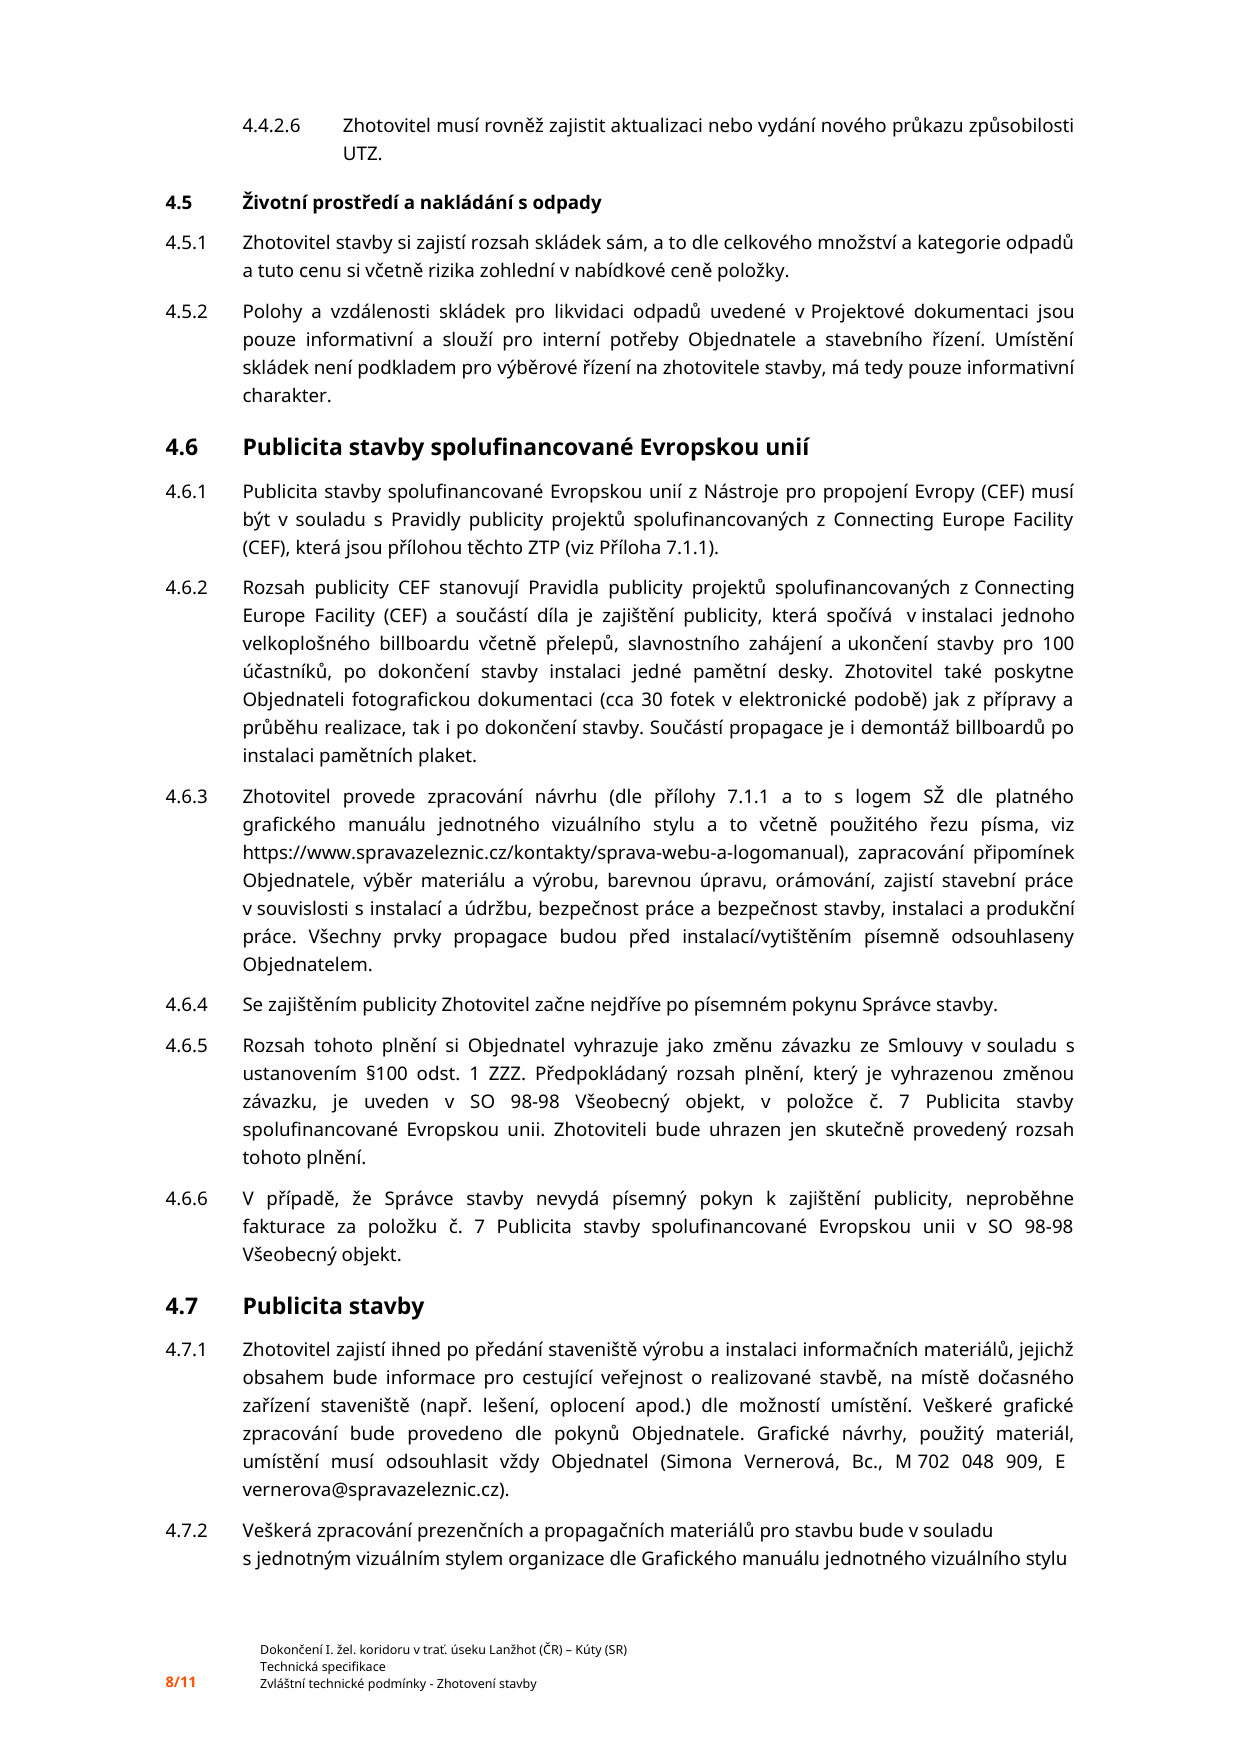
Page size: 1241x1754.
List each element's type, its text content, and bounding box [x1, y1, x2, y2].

text Zhotovitel provede zpracování návrhu (dle přílohy 7.1.1 a to s logem SŽ dle platného grafického manuálu jednotného vizuálního stylu a to včetně použitého řezu písma, viz https://www.spravazeleznic.cz/kontakty/sprava-webu-a-logomanual), zapracování připomínek Objednatele, výběr materiálu a výrobu, barevnou úpravu, orámování, zajistí stavební práce v souvislosti s instalací a údržbu, bezpečnost práce a bezpečnost stavby, instalaci a produkční práce. Všechny prvky propagace budou před instalací/vytištěním písemně odsouhlaseny Objednatelem. [165, 783, 1075, 977]
text Publicita stavby [165, 1290, 1075, 1321]
list V případě, že Správce stavby nevydá písemný pokyn k zajištění publicity, neproběhne fakturace za položku č. 7 Publicita stavby spolufinancované Evropskou unii v SO 98-98 Všeobecný objekt. [165, 1185, 1075, 1266]
text Publicita stavby spolufinancované Evropskou unií z Nástroje pro propojení Evropy (CEF) musí být v souladu s Pravidly publicity projektů spolufinancovaných z Connecting Europe Facility (CEF), která jsou přílohou těchto ZTP (viz Příloha 7.1.1). [165, 478, 1075, 559]
text Rozsah publicity CEF stanovují Pravidla publicity projektů spolufinancovaných z Connecting Europe Facility (CEF) a součástí díla je zajištění publicity, která spočívá v instalaci jednoho velkoplošného billboardu včetně přelepů, slavnostního zahájení a ukončení stavby pro 100 účastníků, po dokončení stavby instalaci jedné pamětní desky. Zhotovitel také poskytne Objednateli fotografickou dokumentaci (cca 30 fotek v elektronické podobě) jak z přípravy a průběhu realizace, tak i po dokončení stavby. Součástí propagace je i demontáž billboardů po instalaci pamětních plaket. [165, 574, 1075, 768]
text Zhotovitel stavby si zajistí rozsah skládek sám, a to dle celkového množství a kategorie odpadů a tuto cenu si včetně rizika zohlední v nabídkové ceně položky. [165, 229, 1075, 283]
text Zhotovitel musí rovněž zajistit aktualizaci nebo vydání nového průkazu způsobilosti UTZ. [242, 112, 1075, 166]
text Životní prostředí a nakládání s odpady [165, 189, 1075, 214]
text Rozsah tohoto plnění si Objednatel vyhrazuje jako změnu závazku ze Smlouvy v souladu s ustanovením §100 odst. 1 ZZZ. Předpokládaný rozsah plnění, který je vyhrazenou změnou závazku, je uveden v SO 98-98 Všeobecný objekt, v položce č. 7 Publicita stavby spolufinancované Evropskou unii. Zhotoviteli bude uhrazen jen skutečně provedený rozsah tohoto plnění. [165, 1032, 1075, 1170]
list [165, 1517, 1075, 1571]
text Publicita stavby spolufinancované Evropskou unií [165, 431, 1075, 462]
text Polohy a vzdálenosti skládek pro likvidaci odpadů uvedené v Projektové dokumentaci jsou pouze informativní a slouží pro interní potřeby Objednatele a stavebního řízení. Umístění skládek není podkladem pro výběrové řízení na zhotovitele stavby, má tedy pouze informativní charakter. [165, 298, 1075, 408]
list Se zajištěním publicity Zhotovitel začne nejdříve po písemném pokynu Správce stavby. [165, 992, 1075, 1017]
list Zhotovitel zajistí ihned po předání staveniště výrobu a instalaci informačních materiálů, jejichž obsahem bude informace pro cestující veřejnost o realizované stavbě, na místě dočasného zařízení staveniště (např. lešení, oplocení apod.) dle možností umístění. Veškeré grafické zpracování bude provedeno dle pokynů Objednatele. Grafické návrhy, použitý materiál, umístění musí odsouhlasit vždy Objednatel (Simona Vernerová, Bc., M 702 048 909, E vernerova@spravazeleznic.cz). [165, 1337, 1075, 1502]
